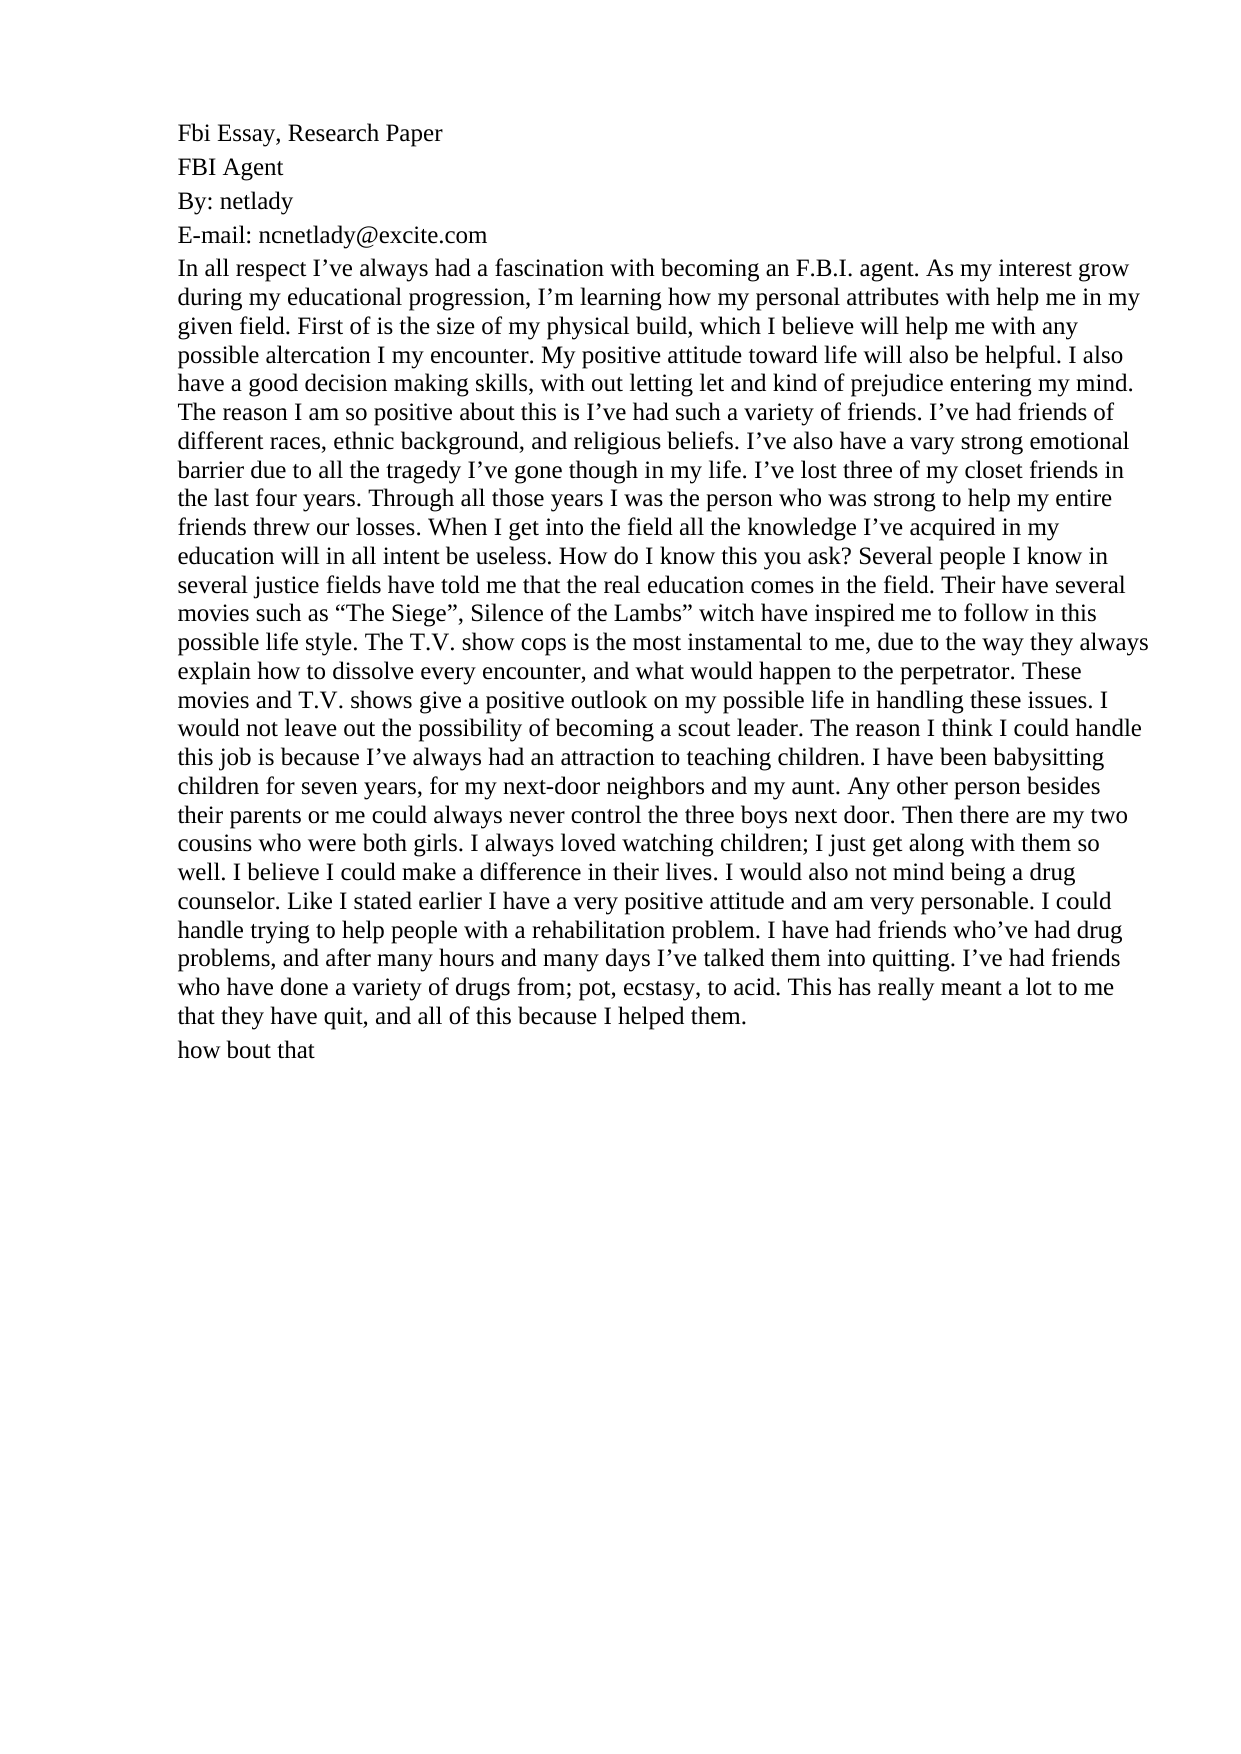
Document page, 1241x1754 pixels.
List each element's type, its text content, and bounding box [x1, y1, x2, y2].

text how bout that [177, 1035, 1152, 1064]
text E-mail: ncnetlady@excite.com [177, 220, 1152, 248]
text By: netlady [177, 186, 1152, 214]
text In all respect I’ve always had a fascination with becoming an F.B.I. agent. As my interest grow during my educational progression, I’m learning how my personal attributes with help me in my given field. First of is the size of my physical build, which I believe will help me with any possible altercation I my encounter. My positive attitude toward life will also be helpful. I also have a good decision making skills, with out letting let and kind of prejudice entering my mind. The reason I am so positive about this is I’ve had such a variety of friends. I’ve had friends of different races, ethnic background, and religious beliefs. I’ve also have a vary strong emotional barrier due to all the tragedy I’ve gone though in my life. I’ve lost three of my closet friends in the last four years. Through all those years I was the person who was strong to help my entire friends threw our losses. When I get into the field all the knowledge I’ve acquired in my education will in all intent be useless. How do I know this you ask? Several people I know in several justice fields have told me that the real education comes in the field. Their have several movies such as “The Siege”, Silence of the Lambs” witch have inspired me to follow in this possible life style. The T.V. show cops is the most instamental to me, due to the way they always explain how to dissolve every encounter, and what would happen to the perpetrator. These movies and T.V. shows give a positive outlook on my possible life in handling these issues. I would not leave out the possibility of becoming a scout leader. The reason I think I could handle this job is because I’ve always had an attraction to teaching children. I have been babysitting children for seven years, for my next-door neighbors and my aunt. Any other person besides their parents or me could always never control the three boys next door. Then there are my two cousins who were both girls. I always loved watching children; I just get along with them so well. I believe I could make a difference in their lives. I would also not mind being a drug counselor. Like I stated earlier I have a very positive attitude and am very personable. I could handle trying to help people with a rehabilitation problem. I have had friends who’ve had drug problems, and after many hours and many days I’ve talked them into quitting. I’ve had friends who have done a variety of drugs from; pot, ecstasy, to acid. This has really meant a lot to me that they have quit, and all of this because I helped them. [177, 253, 1152, 1030]
text FBI Agent [177, 152, 1152, 181]
text Fbi Essay, Research Paper [177, 118, 1152, 147]
